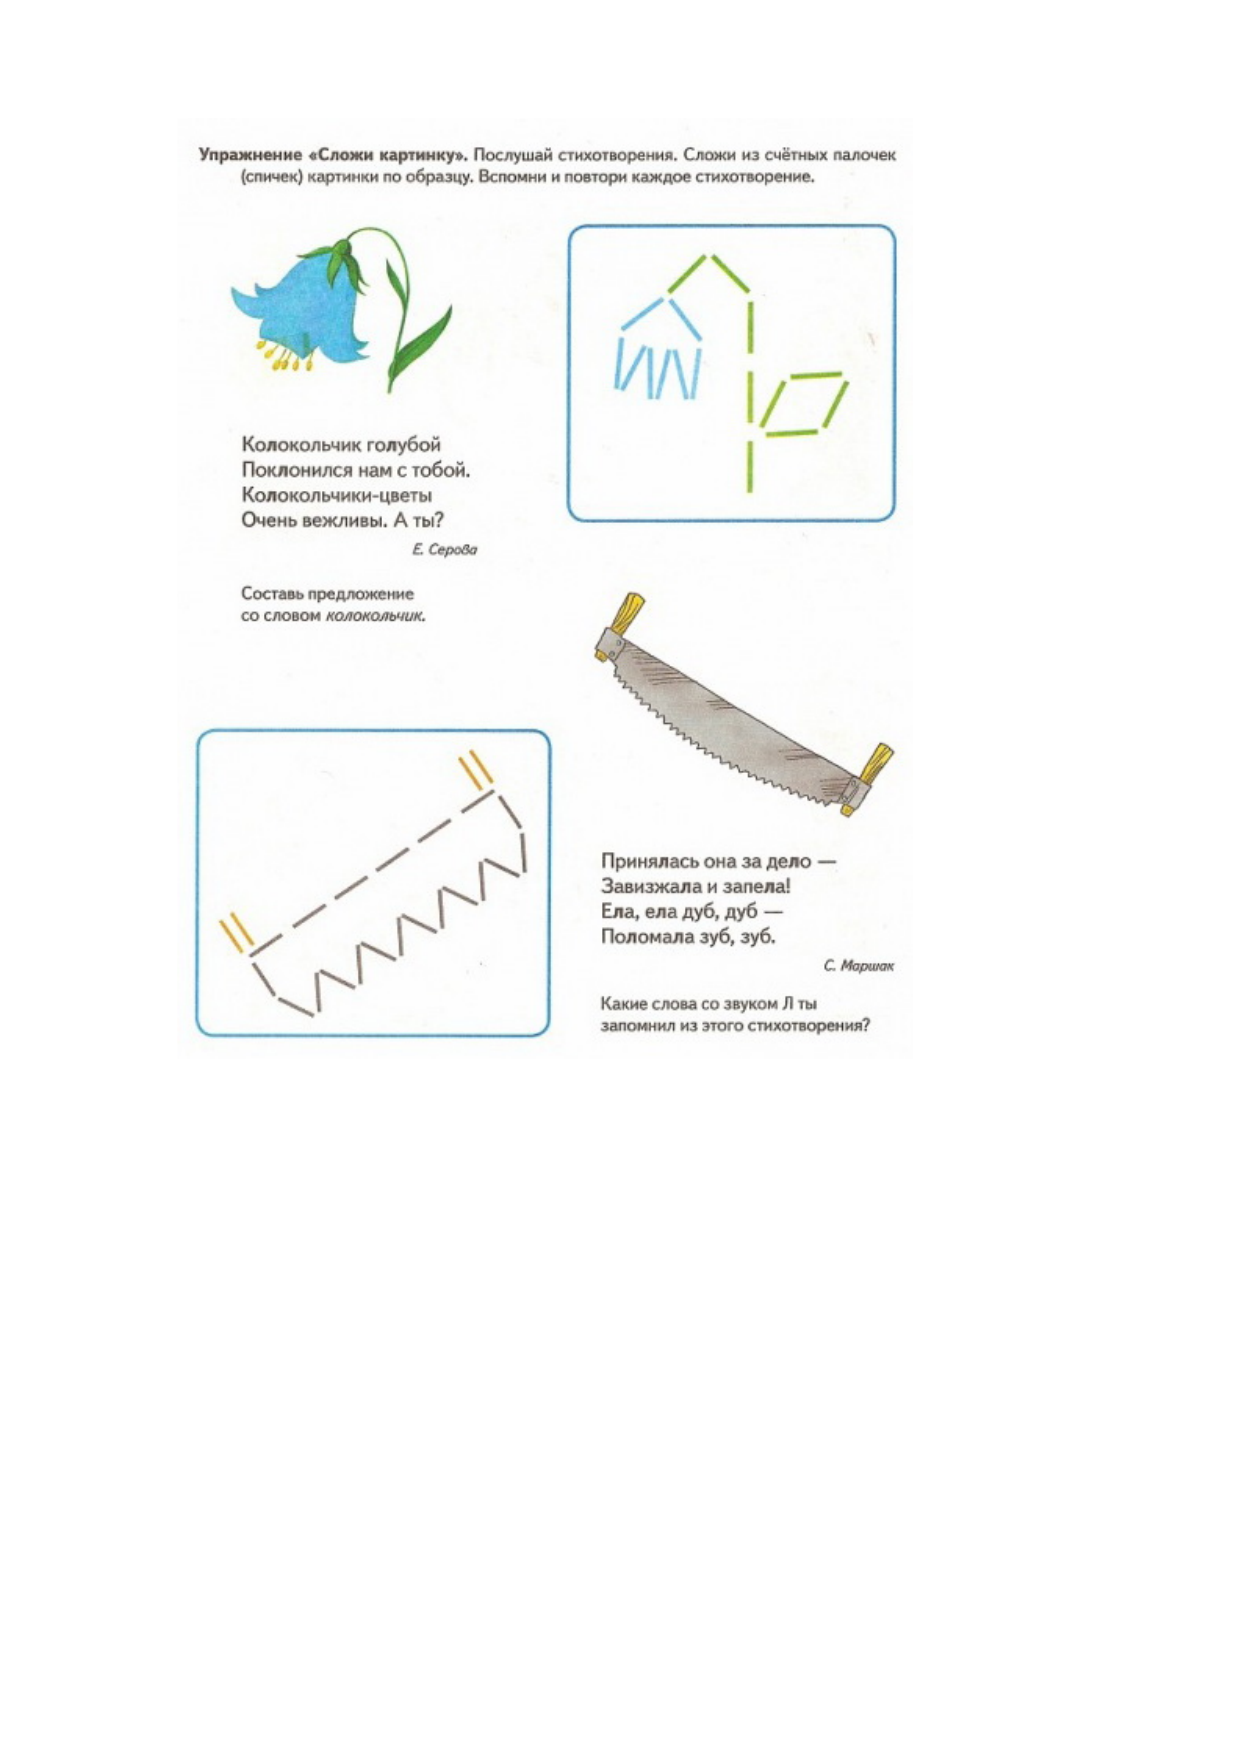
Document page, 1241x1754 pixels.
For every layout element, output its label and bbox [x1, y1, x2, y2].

picture [177, 118, 914, 1059]
